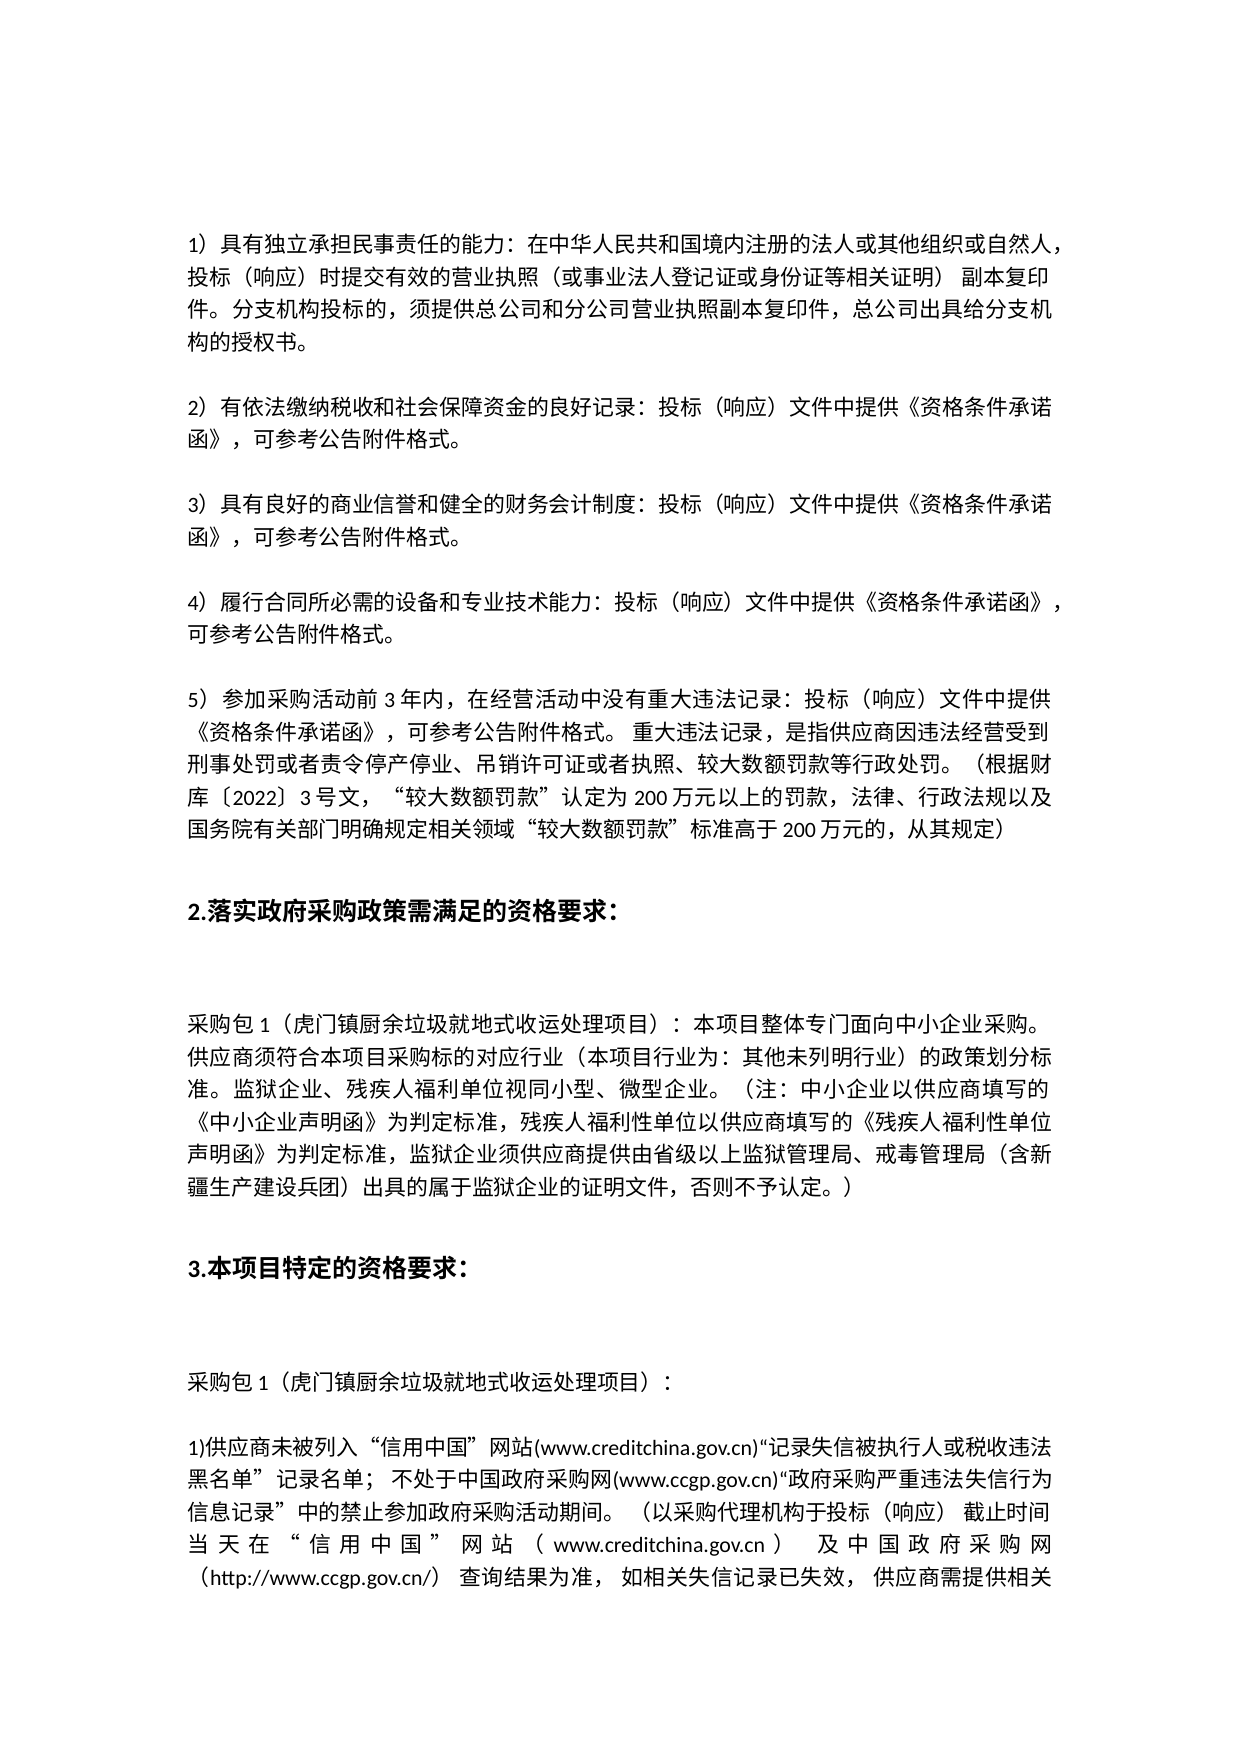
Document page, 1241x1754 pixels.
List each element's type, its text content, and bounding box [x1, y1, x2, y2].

text 2）有依法缴纳税收和社会保障资金的良好记录：投标（响应）文件中提供《资格条件承诺函》，可参考公告附件格式。 [187, 389, 1053, 454]
text 采购包1（虎门镇厨余垃圾就地式收运处理项目）：本项目整体专门面向中小企业采购。供应商须符合本项目采购标的对应行业（本项目行业为：其他未列明行业）的政策划分标准。监狱企业、残疾人福利单位视同小型、微型企业。（注：中小企业以供应商填写的 《中小企业声明函》为判定标准，残疾人福利性单位以供应商填写的《残疾人福利性单位声明函》为判定标准，监狱企业须供应商提供由省级以上监狱管理局、戒毒管理局（含新疆生产建设兵团）出具的属于监狱企业的证明文件，否则不予认定。） [187, 1007, 1053, 1202]
text 4）履行合同所必需的设备和专业技术能力：投标（响应）文件中提供《资格条件承诺函》，可参考公告附件格式。 [187, 584, 1053, 649]
text 5）参加采购活动前3年内，在经营活动中没有重大违法记录：投标（响应）文件中提供《资格条件承诺函》，可参考公告附件格式。 重大违法记录，是指供应商因违法经营受到刑事处罚或者责令停产停业、吊销许可证或者执照、较大数额罚款等行政处罚。（根据财库〔2022〕3号文，“较大数额罚款”认定为200万元以上的罚款，法律、行政法规以及国务院有关部门明确规定相关领域“较大数额罚款”标准高于200万元的，从其规定） [187, 682, 1053, 844]
text 3.本项目特定的资格要求： [187, 1234, 1053, 1299]
text 采购包1（虎门镇厨余垃圾就地式收运处理项目）： [187, 1364, 1053, 1397]
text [187, 1429, 1053, 1592]
text 2.落实政府采购政策需满足的资格要求： [187, 877, 1053, 942]
text 3）具有良好的商业信誉和健全的财务会计制度：投标（响应）文件中提供《资格条件承诺函》，可参考公告附件格式。 [187, 487, 1053, 552]
text 1）具有独立承担民事责任的能力：在中华人民共和国境内注册的法人或其他组织或自然人，投标（响应）时提交有效的营业执照（或事业法人登记证或身份证等相关证明） 副本复印件。分支机构投标的，须提供总公司和分公司营业执照副本复印件，总公司出具给分支机构的授权书。 [187, 227, 1053, 357]
